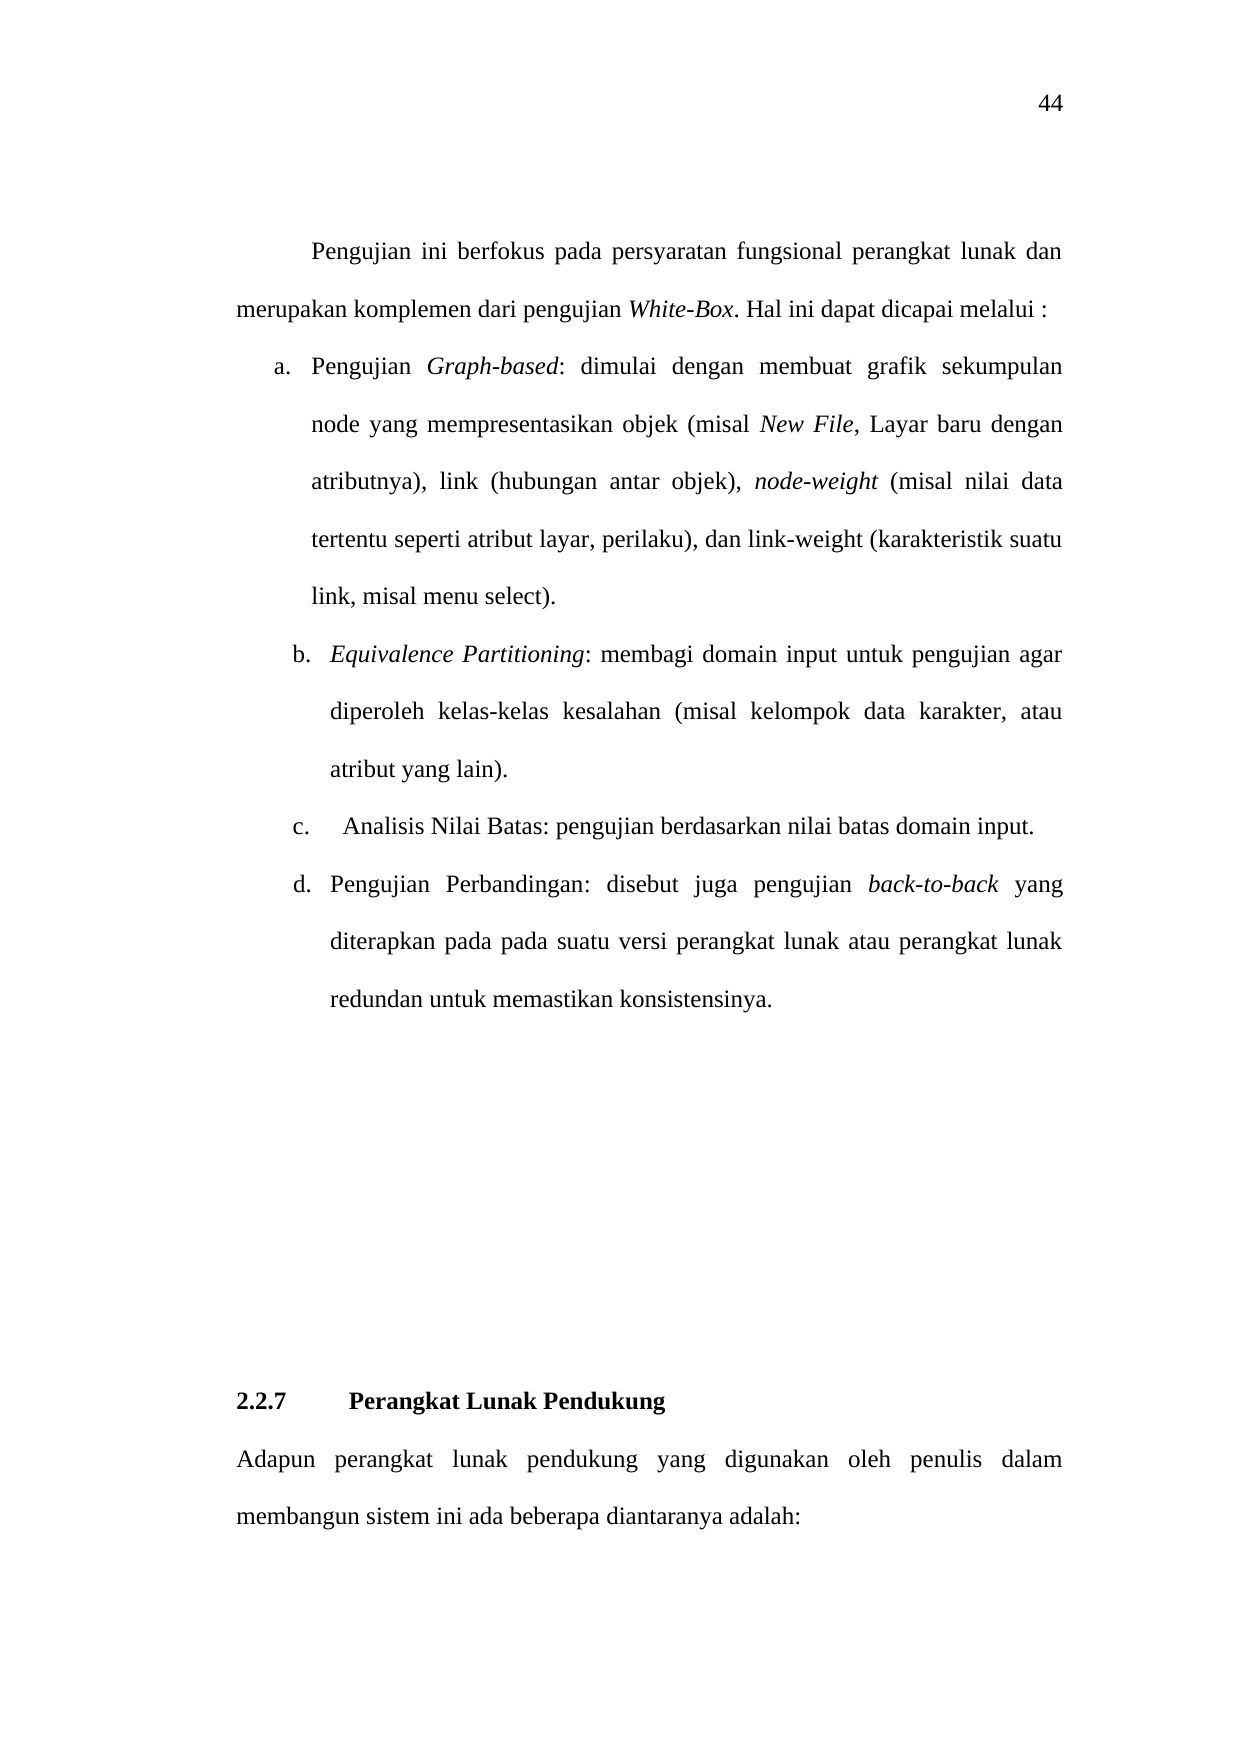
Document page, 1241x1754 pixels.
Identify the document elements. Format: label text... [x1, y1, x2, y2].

list Adapun perangkat lunak pendukung yang digunakan oleh penulis dalam membangun sistem ini ada beberapa diantaranya adalah: [236, 1444, 1063, 1530]
list Perangkat Lunak Pendukung [236, 1386, 1063, 1415]
list Analisis Nilai Batas: pengujian berdasarkan nilai batas domain input. [292, 811, 1063, 840]
text Pengujian ini berfokus pada persyaratan fungsional perangkat lunak dan merupakan komplemen dari pengujian White-Box. Hal ini dapat dicapai melalui : [236, 236, 1063, 322]
list Equivalence Partitioning: membagi domain input untuk pengujian agar diperoleh kelas-kelas kesalahan (misal kelompok data karakter, atau atribut yang lain). [292, 639, 1063, 782]
list Pengujian Graph-based: dimulai dengan membuat grafik sekumpulan node yang mempresentasikan objek (misal New File, Layar baru dengan atributnya), link (hubungan antar objek), node-weight (misal nilai data tertentu seperti atribut layar, perilaku), dan link-weight (karakteristik suatu link, misal menu select). [274, 351, 1063, 610]
list Pengujian Perbandingan: disebut juga pengujian back-to-back yang diterapkan pada pada suatu versi perangkat lunak atau perangkat lunak redundan untuk memastikan konsistensinya. [293, 869, 1063, 1012]
